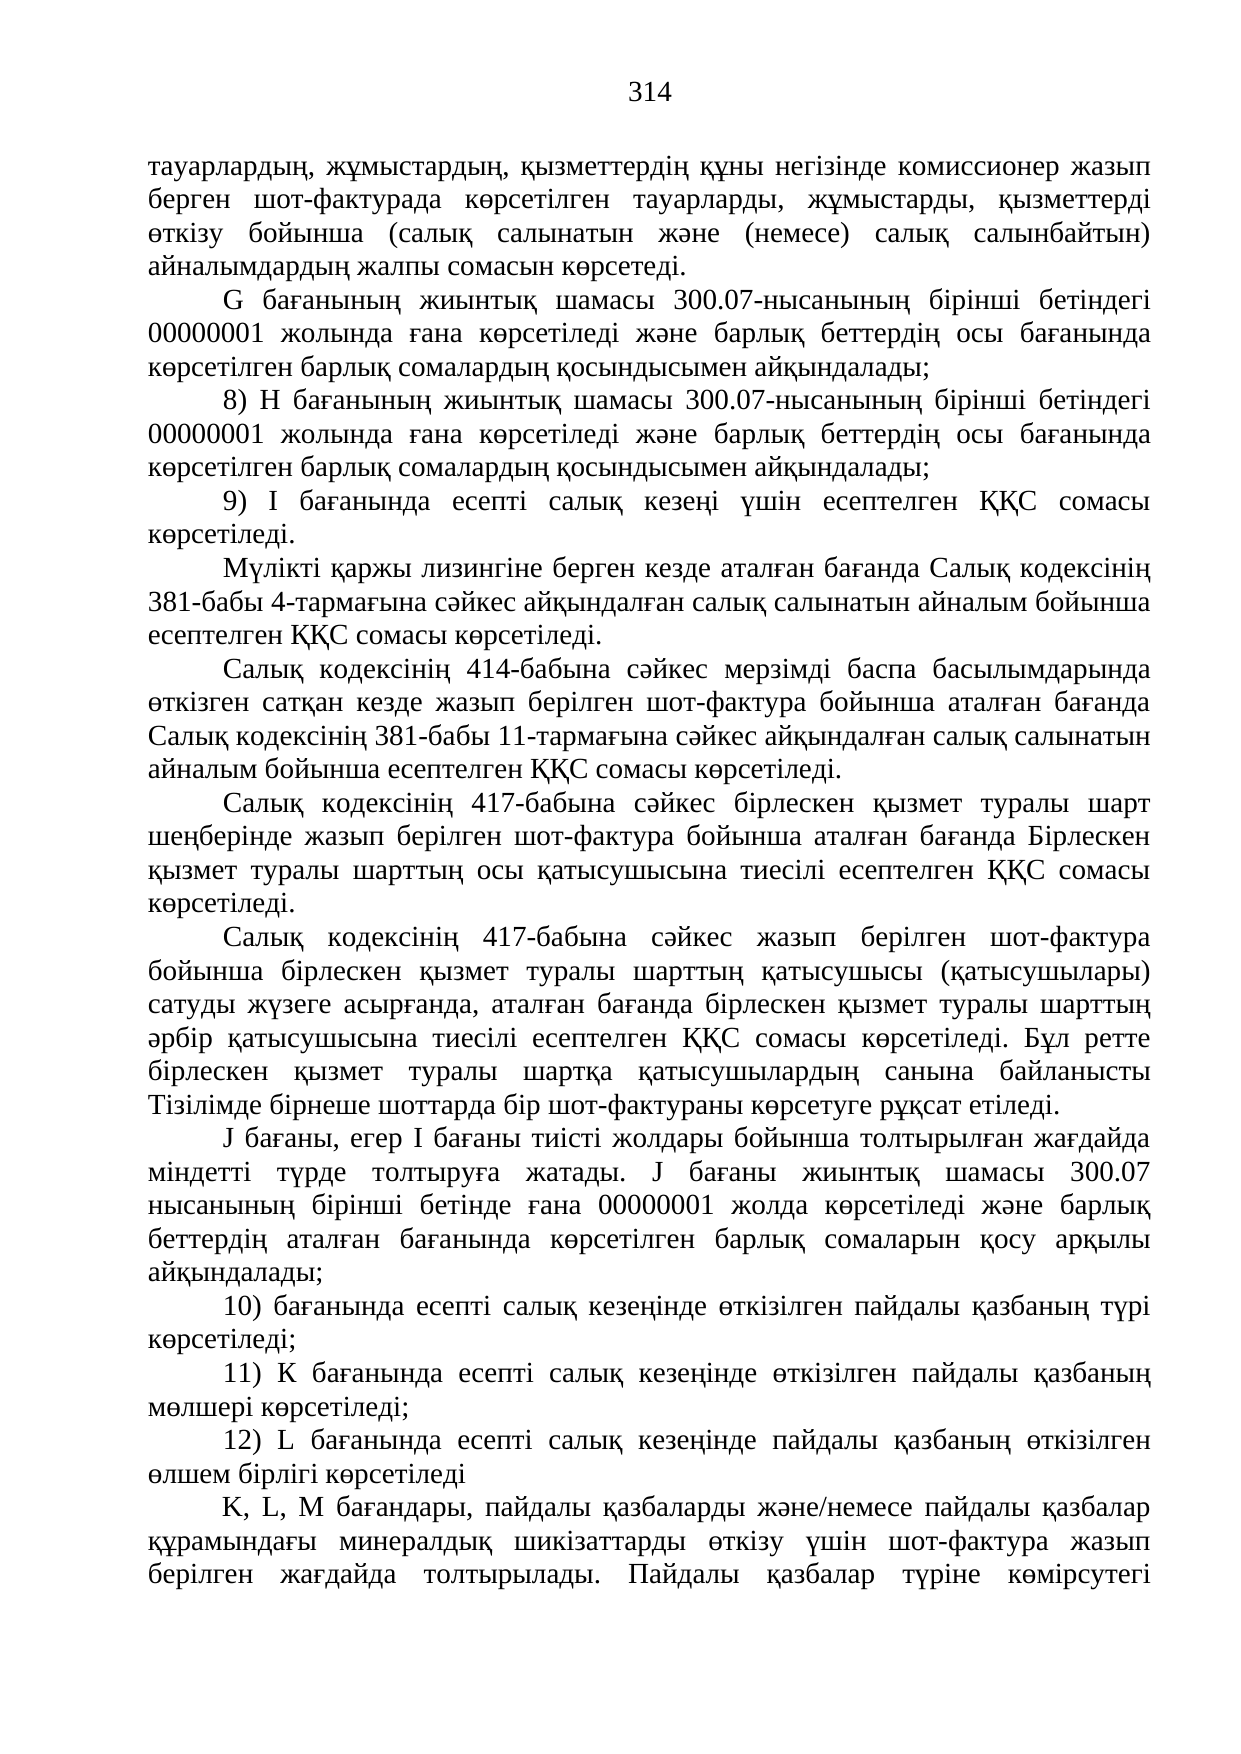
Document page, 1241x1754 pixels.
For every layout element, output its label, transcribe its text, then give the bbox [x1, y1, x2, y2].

text Салық кодексінің 414-бабына сәйкес мерзімді баспа басылымдарында өткізген сатқан кезде жазып берілген шот-фактура бойынша аталған бағанда Салық кодексінің 381-бабы 11-тармағына сәйкес айқындалған салық салынатын айналым бойынша есептелген ҚҚС сомасы көрсетіледі. [148, 651, 1152, 785]
text J бағаны, егер І бағаны тиісті жолдары бойынша толтырылған жағдайда міндетті түрде толтыруға жатады. J бағаны жиынтық шамасы 300.07 нысанының бірінші бетінде ғана 00000001 жолда көрсетіледі және барлық беттердің аталған бағанында көрсетілген барлық сомаларын қосу арқылы айқындалады; [148, 1120, 1152, 1288]
text 12) L бағанында есепті салық кезеңінде пайдалы қазбаның өткізілген өлшем бірлігі көрсетіледі [148, 1422, 1152, 1489]
text 10) бағанында есепті салық кезеңінде өткізілген пайдалы қазбаның түрі көрсетіледі; [148, 1288, 1152, 1355]
text 11) К бағанында есепті салық кезеңінде өткізілген пайдалы қазбаның мөлшері көрсетіледі; [148, 1355, 1152, 1422]
text Мүлікті қаржы лизингіне берген кезде аталған бағанда Салық кодексінің 381-бабы 4-тармағына сәйкес айқындалған салық салынатын айналым бойынша есептелген ҚҚС сомасы көрсетіледі. [148, 550, 1152, 651]
text 9) I бағанында есепті салық кезеңі үшін есептелген ҚҚС сомасы көрсетіледі. [148, 483, 1152, 550]
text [148, 1489, 1152, 1590]
text G бағанының жиынтық шамасы 300.07-нысанының бірінші бетіндегі 00000001 жолында ғана көрсетіледі және барлық беттердің осы бағанында көрсетілген барлық сомалардың қосындысымен айқындалады; [148, 282, 1152, 382]
text 8) Н бағанының жиынтық шамасы 300.07-нысанының бірінші бетіндегі 00000001 жолында ғана көрсетіледі және барлық беттердің осы бағанында көрсетілген барлық сомалардың қосындысымен айқындалады; [148, 382, 1152, 483]
text Салық кодексінің 417-бабына сәйкес жазып берілген шот-фактура бойынша бірлескен қызмет туралы шарттың қатысушысы (қатысушылары) сатуды жүзеге асырғанда, аталған бағанда бірлескен қызмет туралы шарттың әрбір қатысушысына тиесілі есептелген ҚҚС сомасы көрсетіледі. Бұл ретте бірлескен қызмет туралы шартқа қатысушылардың санына байланысты Тізілімде бірнеше шоттарда бір шот-фактураны көрсетуге рұқсат етіледі. [148, 919, 1152, 1120]
text Салық кодексінің 417-бабына сәйкес бірлескен қызмет туралы шарт шеңберінде жазып берілген шот-фактура бойынша аталған бағанда Бірлескен қызмет туралы шарттың осы қатысушысына тиесілі есептелген ҚҚС сомасы көрсетіледі. [148, 785, 1152, 919]
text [148, 148, 1152, 282]
